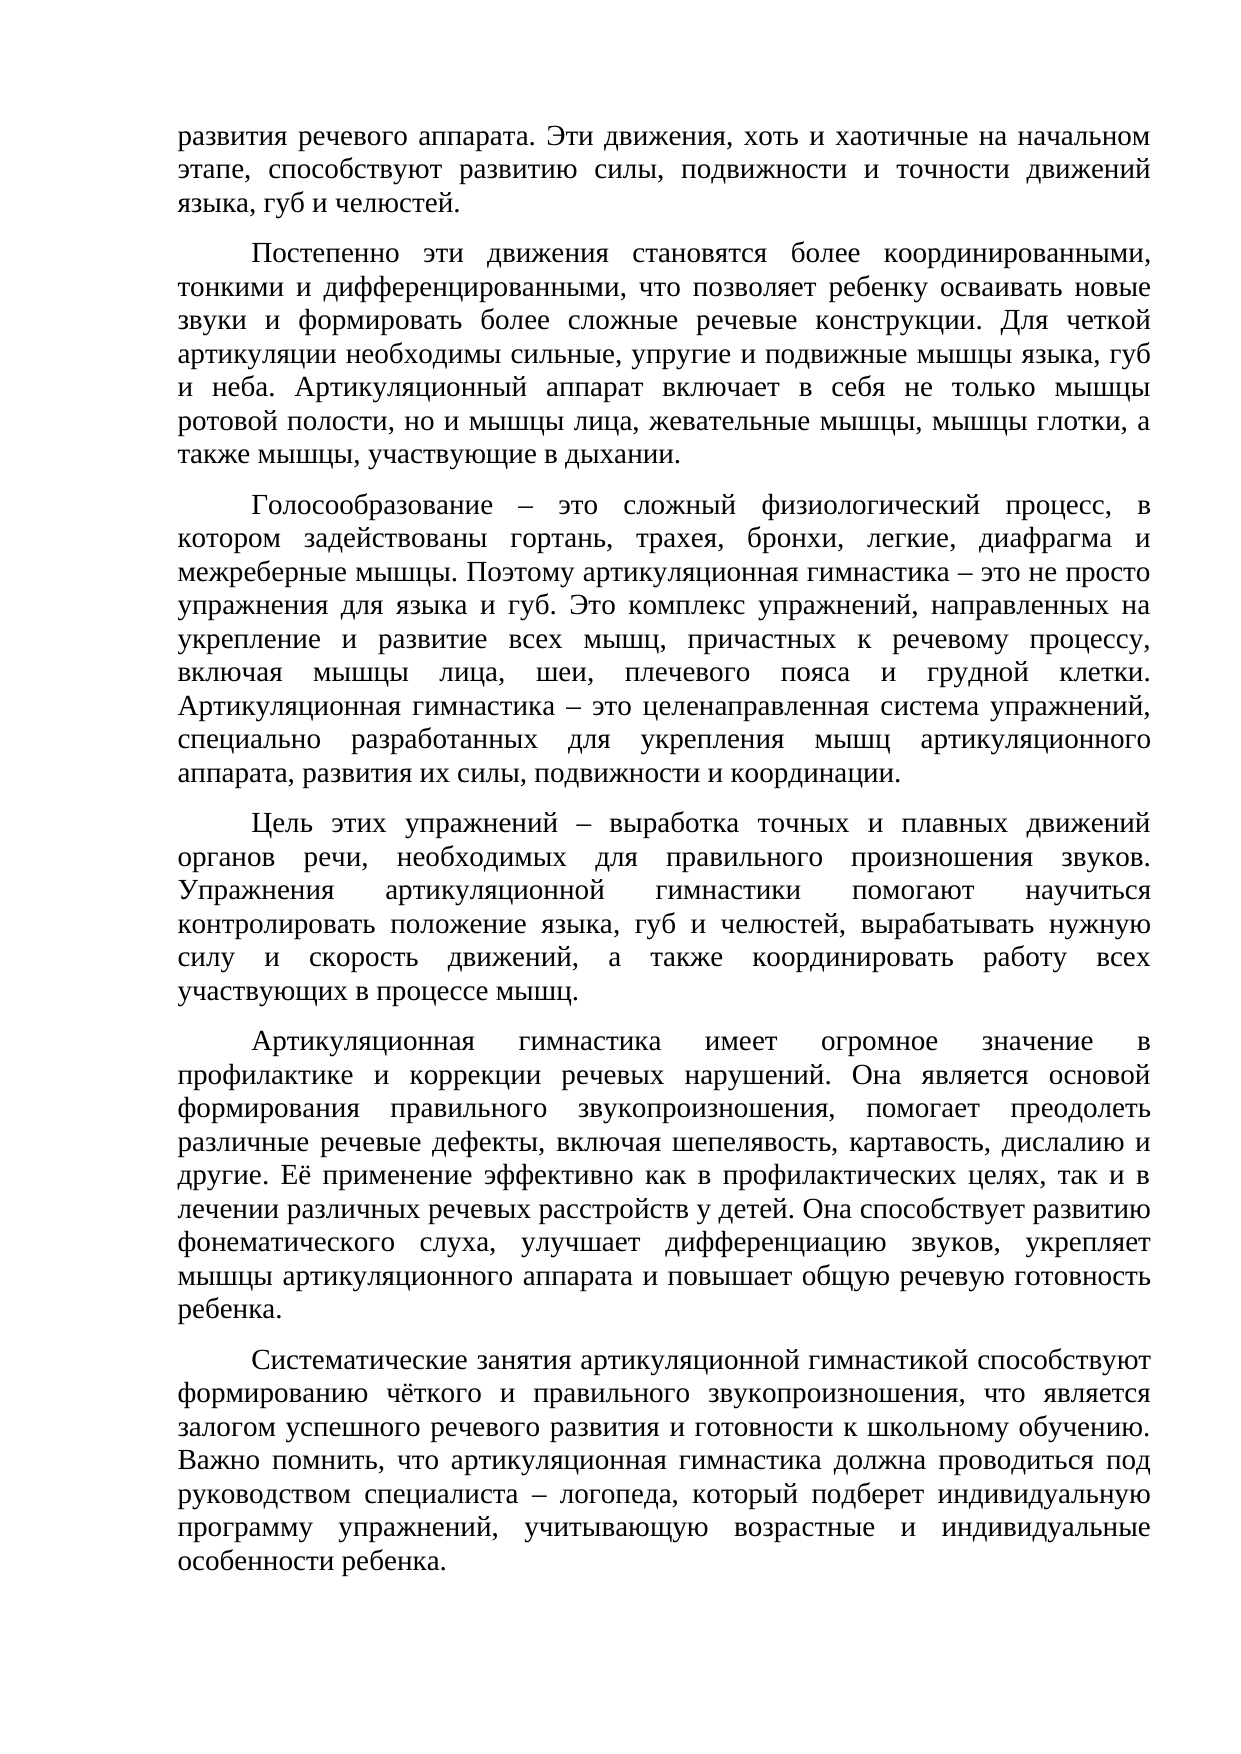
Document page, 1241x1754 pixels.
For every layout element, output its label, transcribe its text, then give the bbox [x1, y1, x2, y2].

text Цель этих упражнений – выработка точных и плавных движений органов речи, необходимых для правильного произношения звуков. Упражнения артикуляционной гимнастики помогают научиться контролировать положение языка, губ и челюстей, вырабатывать нужную силу и скорость движений, а также координировать работу всех участвующих в процессе мышц. [177, 805, 1152, 1007]
text Голосообразование – это сложный физиологический процесс, в котором задействованы гортань, трахея, бронхи, легкие, диафрагма и межреберные мышцы. Поэтому артикуляционная гимнастика – это не просто упражнения для языка и губ. Это комплекс упражнений, направленных на укрепление и развитие всех мышц, причастных к речевому процессу, включая мышцы лица, шеи, плечевого пояса и грудной клетки. Артикуляционная гимнастика – это целенаправленная система упражнений, специально разработанных для укрепления мышц артикуляционного аппарата, развития их силы, подвижности и координации. [177, 487, 1152, 789]
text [177, 118, 1152, 219]
text Артикуляционная гимнастика имеет огромное значение в профилактике и коррекции речевых нарушений. Она является основой формирования правильного звукопроизношения, помогает преодолеть различные речевые дефекты, включая шепелявость, картавость, дислалию и другие. Её применение эффективно как в профилактических целях, так и в лечении различных речевых расстройств у детей. Она способствует развитию фонематического слуха, улучшает дифференциацию звуков, укрепляет мышцы артикуляционного аппарата и повышает общую речевую готовность ребенка. [177, 1023, 1152, 1325]
text Постепенно эти движения становятся более координированными, тонкими и дифференцированными, что позволяет ребенку осваивать новые звуки и формировать более сложные речевые конструкции. Для четкой артикуляции необходимы сильные, упругие и подвижные мышцы языка, губ и неба. Артикуляционный аппарат включает в себя не только мышцы ротовой полости, но и мышцы лица, жевательные мышцы, мышцы глотки, а также мышцы, участвующие в дыхании. [177, 235, 1152, 470]
text Систематические занятия артикуляционной гимнастикой способствуют формированию чёткого и правильного звукопроизношения, что является залогом успешного речевого развития и готовности к школьному обучению. Важно помнить, что артикуляционная гимнастика должна проводиться под руководством специалиста – логопеда, который подберет индивидуальную программу упражнений, учитывающую возрастные и индивидуальные особенности ребенка. [177, 1342, 1152, 1577]
